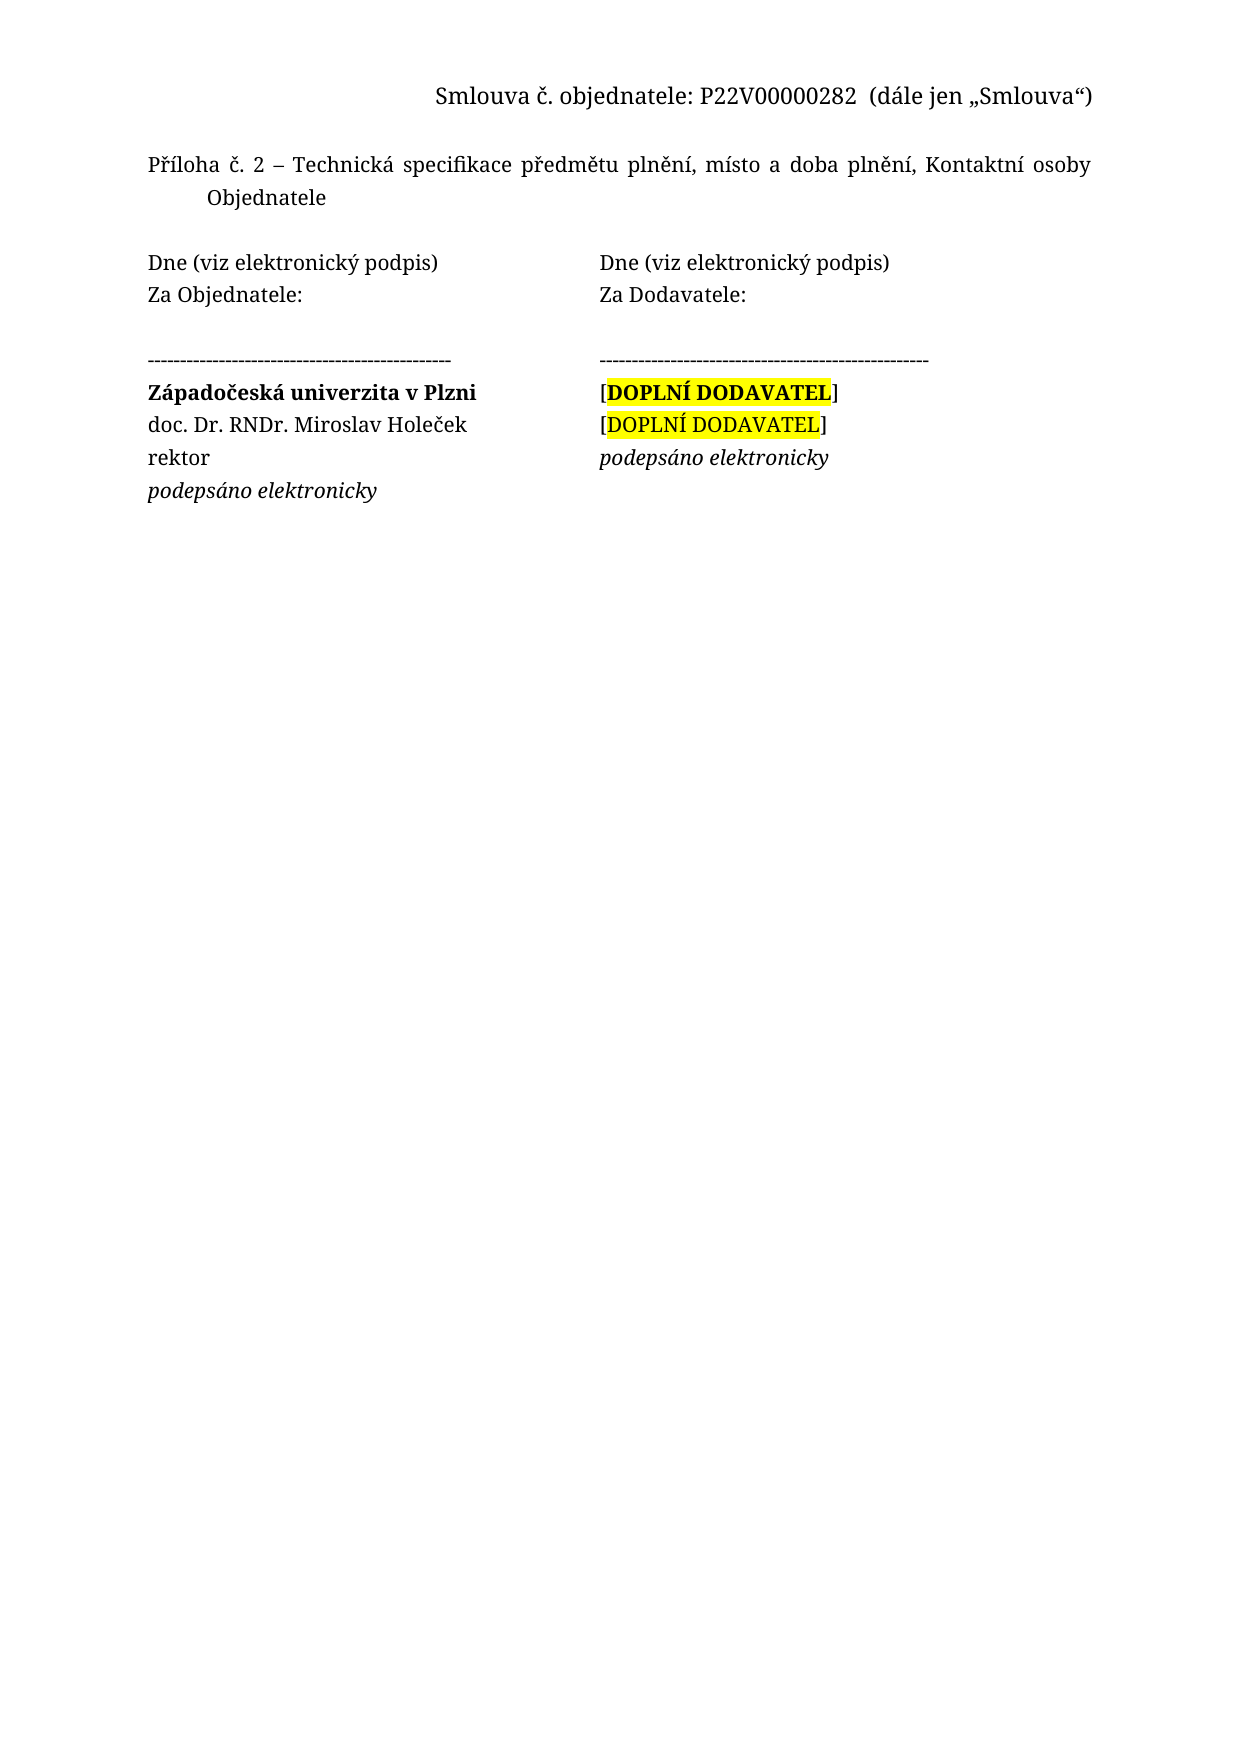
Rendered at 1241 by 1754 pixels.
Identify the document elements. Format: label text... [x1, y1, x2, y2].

text Příloha č. 2 – Technická specifikace předmětu plnění, místo a doba plnění, Kontaktní osoby Objednatele [148, 150, 1093, 211]
table_header Dne (viz elektronický podpis) Za Objednatele: ----------------------------------------------- Západočeská univerzita v Plzni doc. Dr. RNDr. Miroslav Holeček rektor podepsáno elektronicky [136, 248, 588, 508]
table_header Dne (viz elektronický podpis) Za Dodavatele: --------------------------------------------------- [DOPLNÍ DODAVATEL] [DOPLNÍ DODAVATEL] podepsáno elektronicky [588, 248, 1040, 508]
